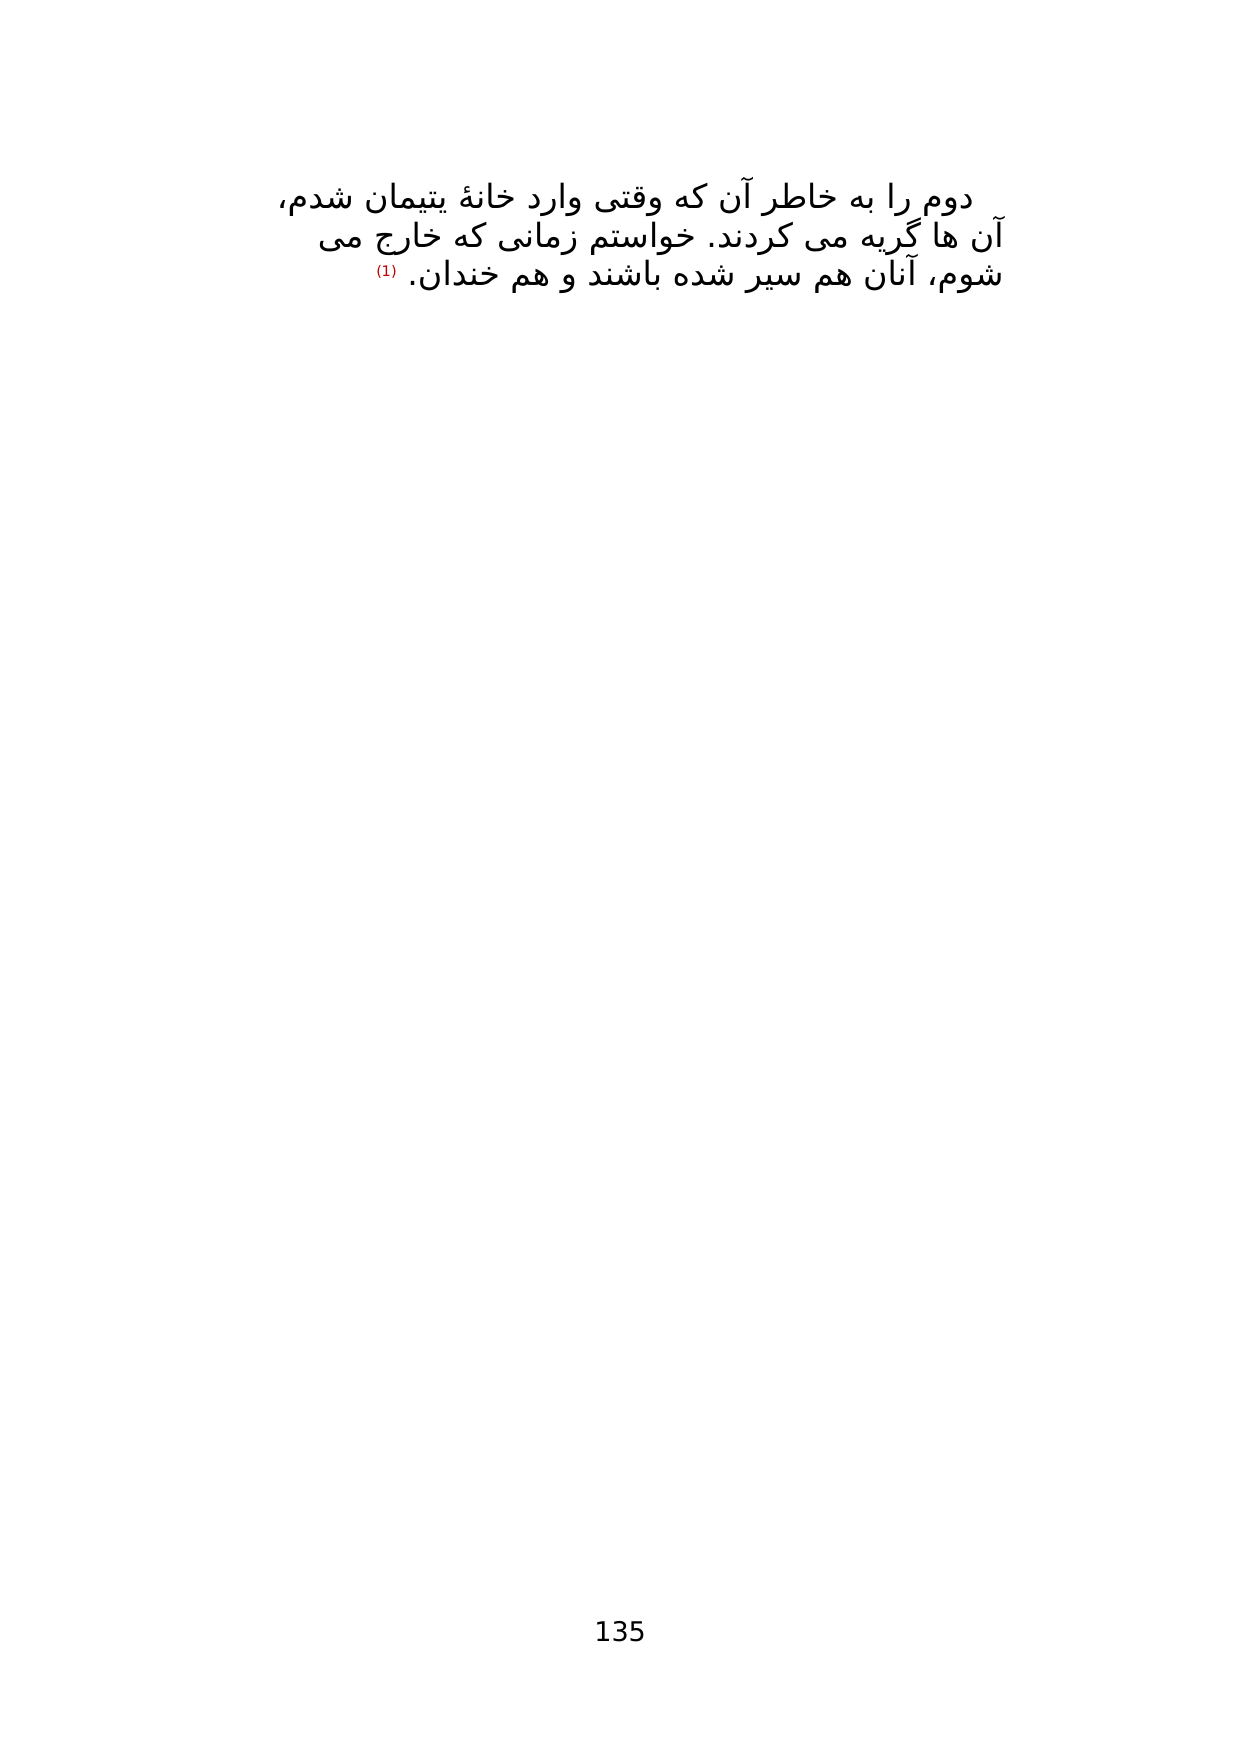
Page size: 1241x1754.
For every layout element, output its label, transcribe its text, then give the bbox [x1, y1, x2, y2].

text دوم را به خاطر آن که وقتی وارد خانۀ یتیمان شدم، آن ها گریه می کردند. خواستم زمانی که خارج می شوم، آنان هم سیر شده باشند و هم خندان. (1) [236, 177, 1004, 294]
